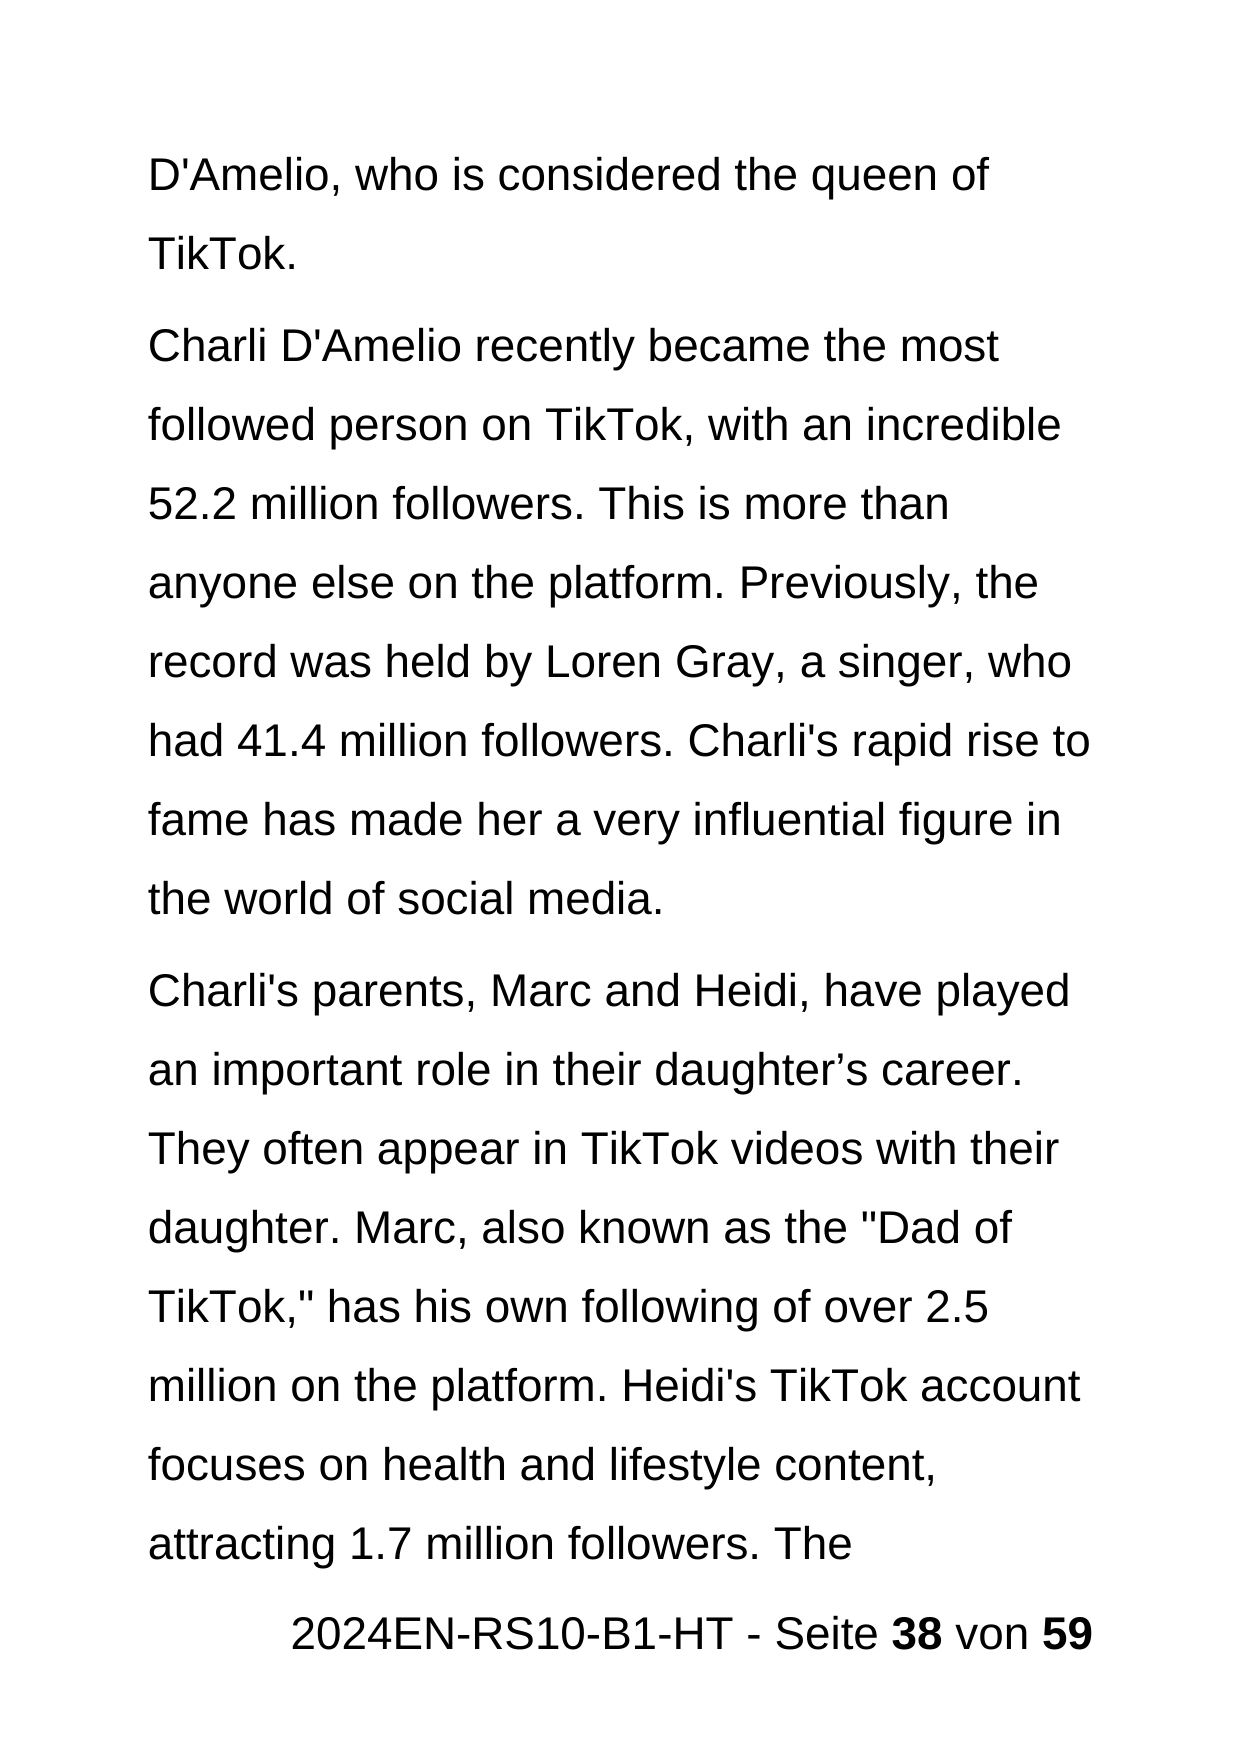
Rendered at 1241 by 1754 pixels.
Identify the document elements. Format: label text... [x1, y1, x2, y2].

text Charli D'Amelio recently became the most followed person on TikTok, with an incredible 52.2 million followers. This is more than anyone else on the platform. Previously, the record was held by Loren Gray, a singer, who had 41.4 million followers. Charli's rapid rise to fame has made her a very influential figure in the world of social media. [148, 318, 1093, 924]
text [148, 963, 1093, 1569]
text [148, 148, 1093, 279]
